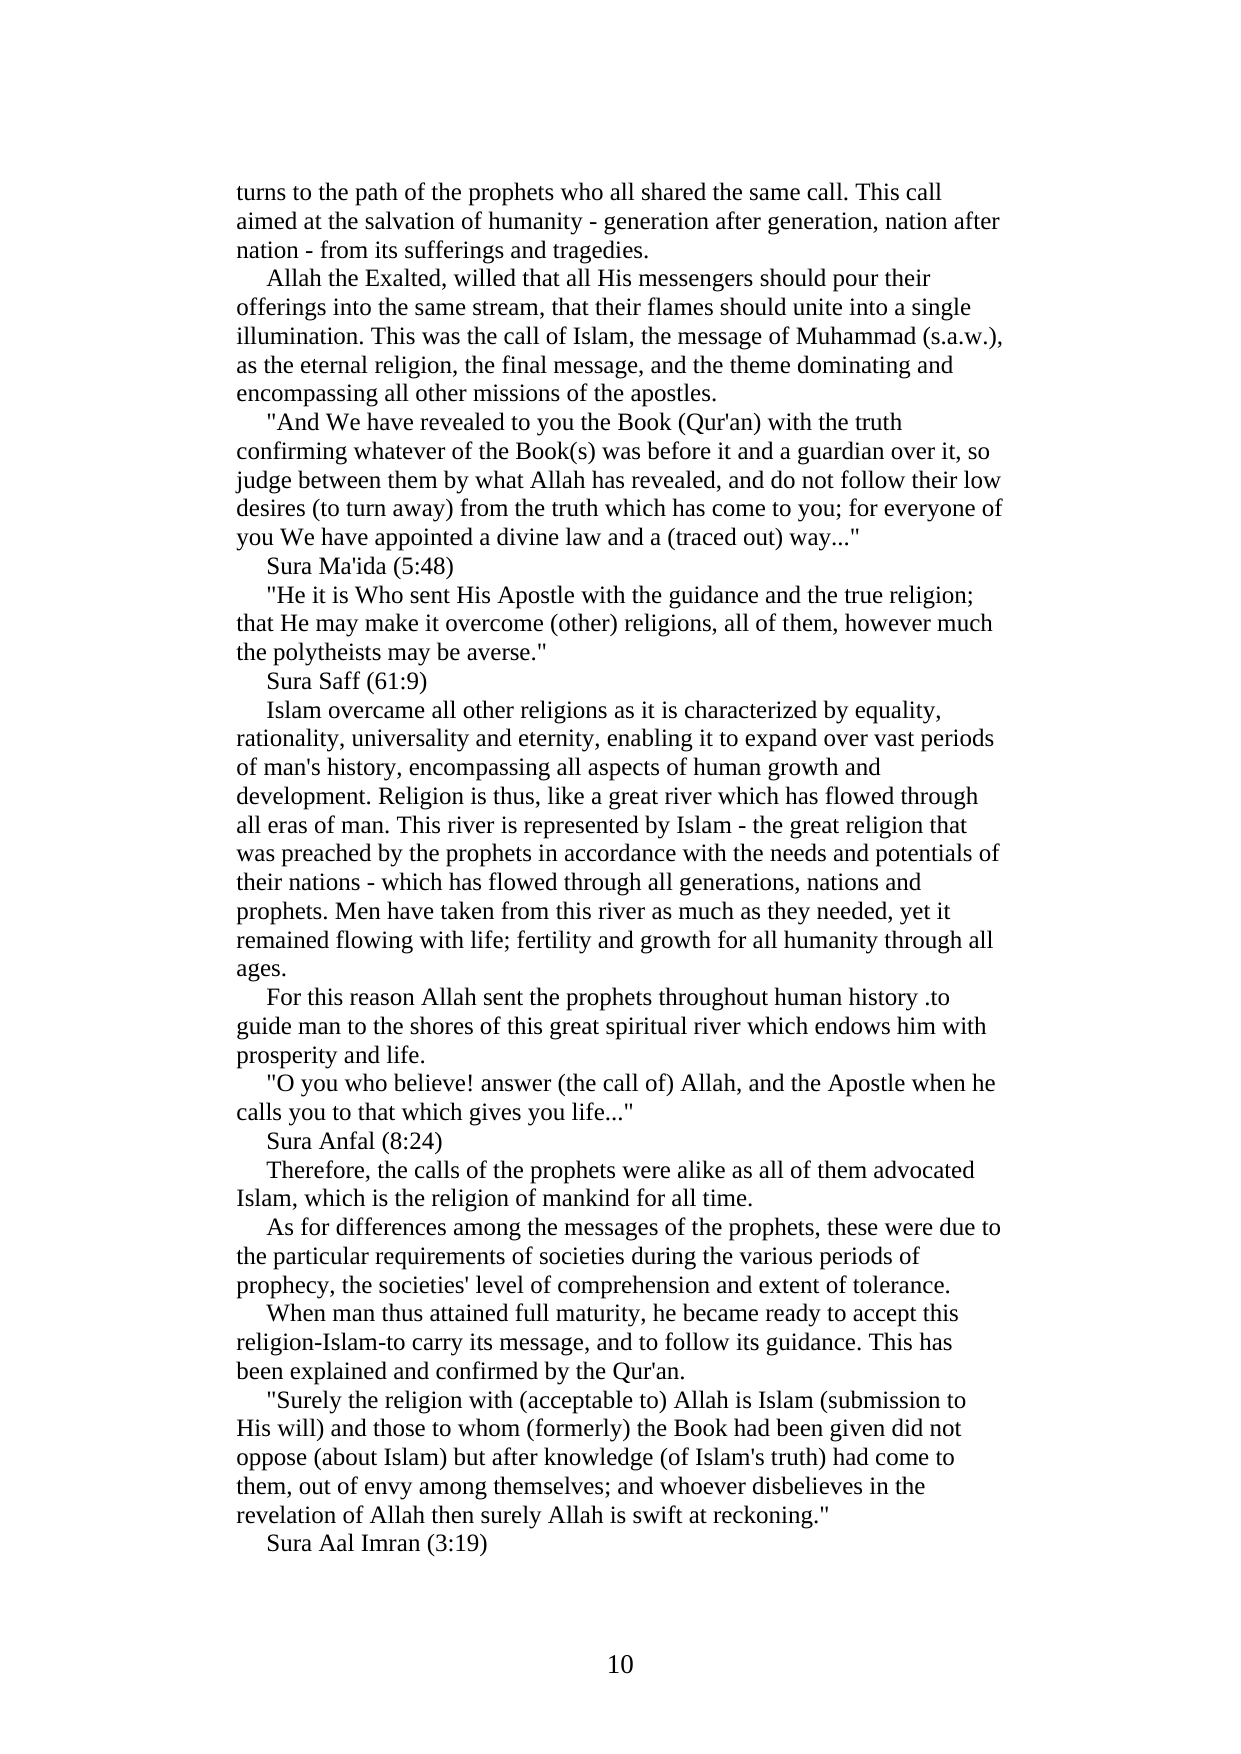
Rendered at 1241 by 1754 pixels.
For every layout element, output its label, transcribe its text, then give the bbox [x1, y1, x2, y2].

text "He it is Who sent His Apostle with the guidance and the true religion; that He may make it overcome (other) religions, all of them, however much the polytheists may be averse." [236, 580, 1004, 666]
text Sura Saff (61:9) [236, 666, 1004, 695]
text Sura Ma'ida (5:48) [236, 551, 1004, 580]
text As for differences among the messages of the prophets, these were due to the particular requirements of societies during the various periods of prophecy, the societies' level of comprehension and extent of tolerance. [236, 1212, 1004, 1298]
text "And We have revealed to you the Book (Qur'an) with the truth confirming whatever of the Book(s) was before it and a guardian over it, so judge between them by what Allah has revealed, and do not follow their low desires (to turn away) from the truth which has come to you; for everyone of you We have appointed a divine law and a (traced out) way..." [236, 407, 1004, 551]
text Therefore, the calls of the prophets were alike as all of them advocated Islam, which is the religion of mankind for all time. [236, 1155, 1004, 1212]
text Sura Aal Imran (3:19) [236, 1528, 1004, 1557]
text Islam overcame all other religions as it is characterized by equality, rationality, universality and eternity, enabling it to expand over vast periods of man's history, encompassing all aspects of human growth and development. Religion is thus, like a great river which has flowed through all eras of man. This river is represented by Islam - the great religion that was preached by the prophets in accordance with the needs and potentials of their nations - which has flowed through all generations, nations and prophets. Men have taken from this river as much as they needed, yet it remained flowing with life; fertility and growth for all humanity through all ages. [236, 695, 1004, 982]
text Allah the Exalted, willed that all His messengers should pour their offerings into the same stream, that their flames should unite into a single illumination. This was the call of Islam, the message of Muhammad (s.a.w.), as the eternal religion, the final message, and the theme dominating and encompassing all other missions of the apostles. [236, 263, 1004, 407]
text "Surely the religion with (acceptable to) Allah is Islam (submission to His will) and those to whom (formerly) the Book had been given did not oppose (about Islam) but after knowledge (of Islam's truth) had come to them, out of envy among themselves; and whoever disbelieves in the revelation of Allah then surely Allah is swift at reckoning." [236, 1385, 1004, 1528]
text "O you who believe! answer (the call of) Allah, and the Apostle when he calls you to that which gives you life..." [236, 1068, 1004, 1126]
text When man thus attained full maturity, he became ready to accept this religion-Islam-to carry its message, and to follow its guidance. This has been explained and confirmed by the Qur'an. [236, 1298, 1004, 1385]
text For this reason Allah sent the prophets throughout human history .to guide man to the shores of this great spiritual river which endows him with prosperity and life. [236, 982, 1004, 1068]
text Sura Anfal (8:24) [236, 1126, 1004, 1155]
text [236, 177, 1004, 263]
